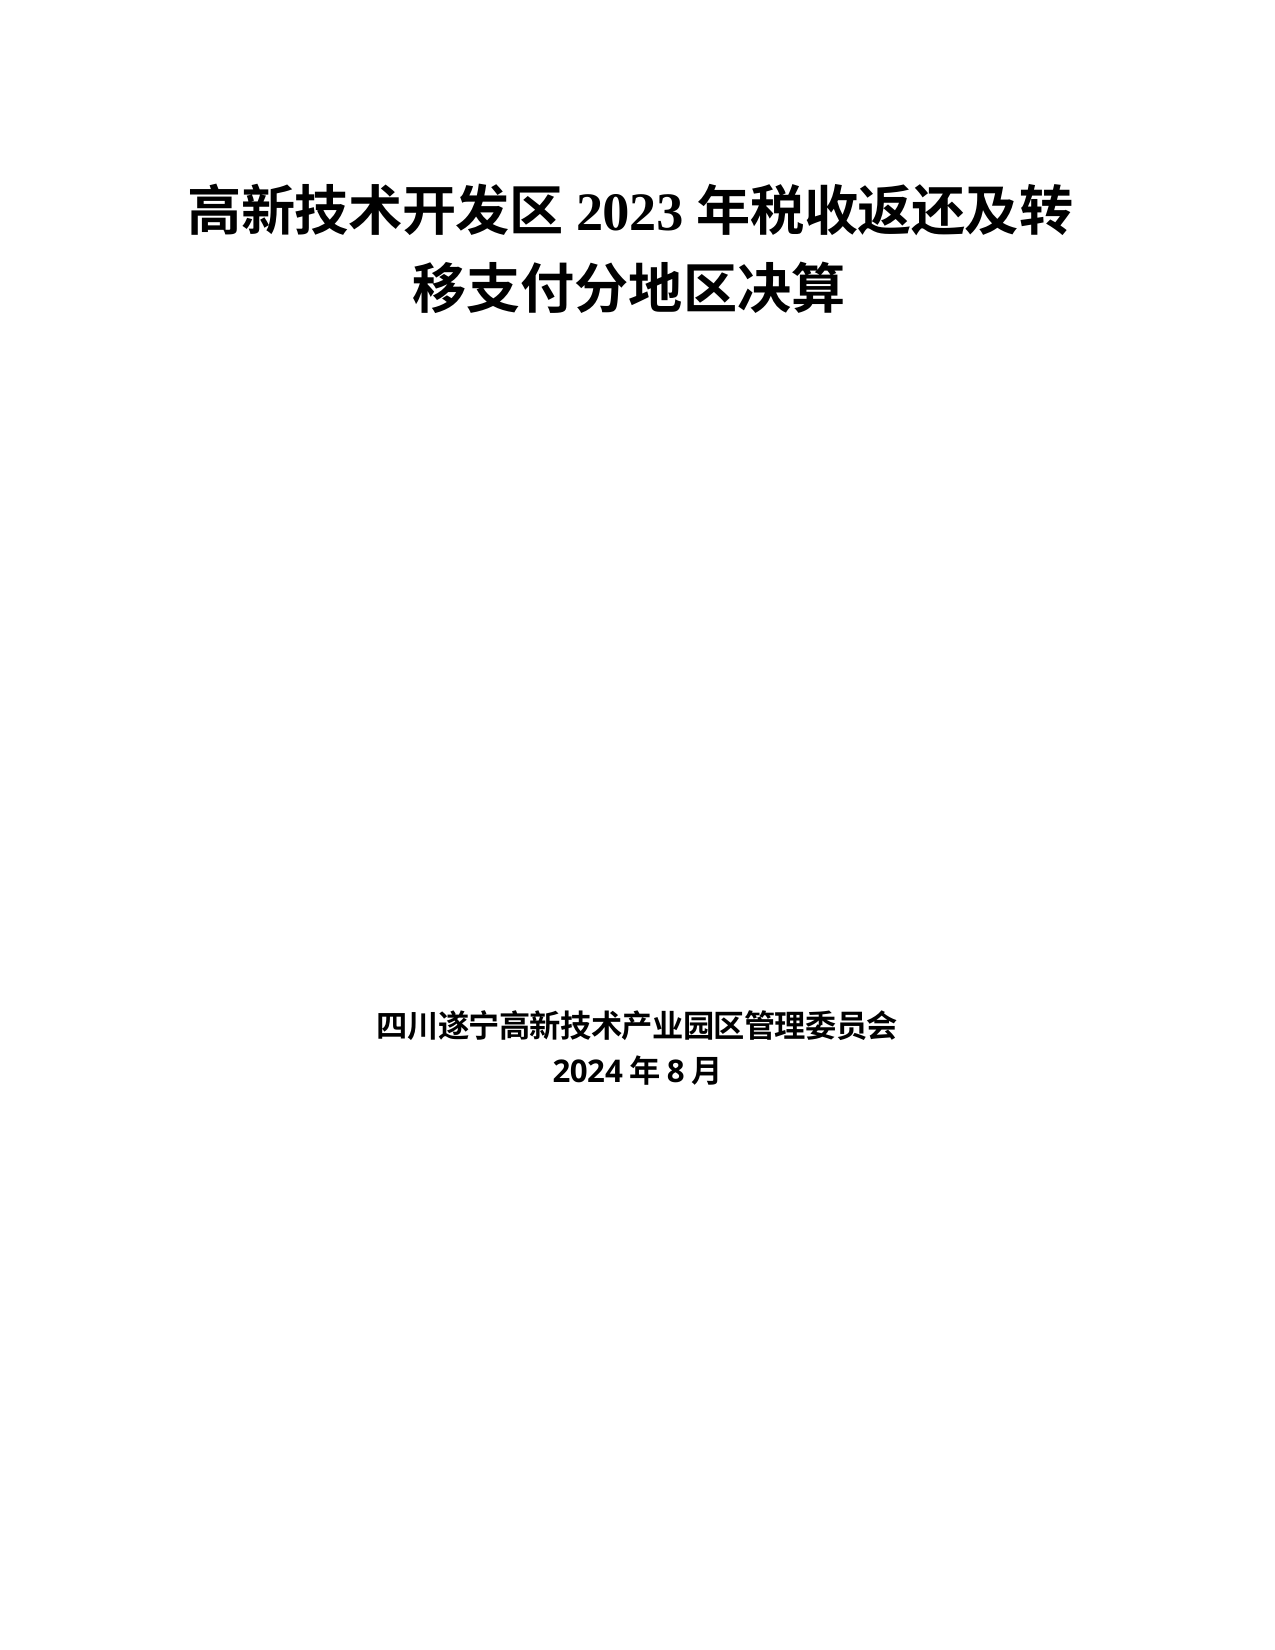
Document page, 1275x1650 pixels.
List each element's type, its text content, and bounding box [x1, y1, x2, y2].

text 四川遂宁高新技术产业园区管理委员会 [187, 1001, 1087, 1046]
text 2024年8月 [187, 1046, 1087, 1091]
text 高新技术开发区 2023 年税收返还及转移支付分地区决算 [187, 168, 1087, 324]
